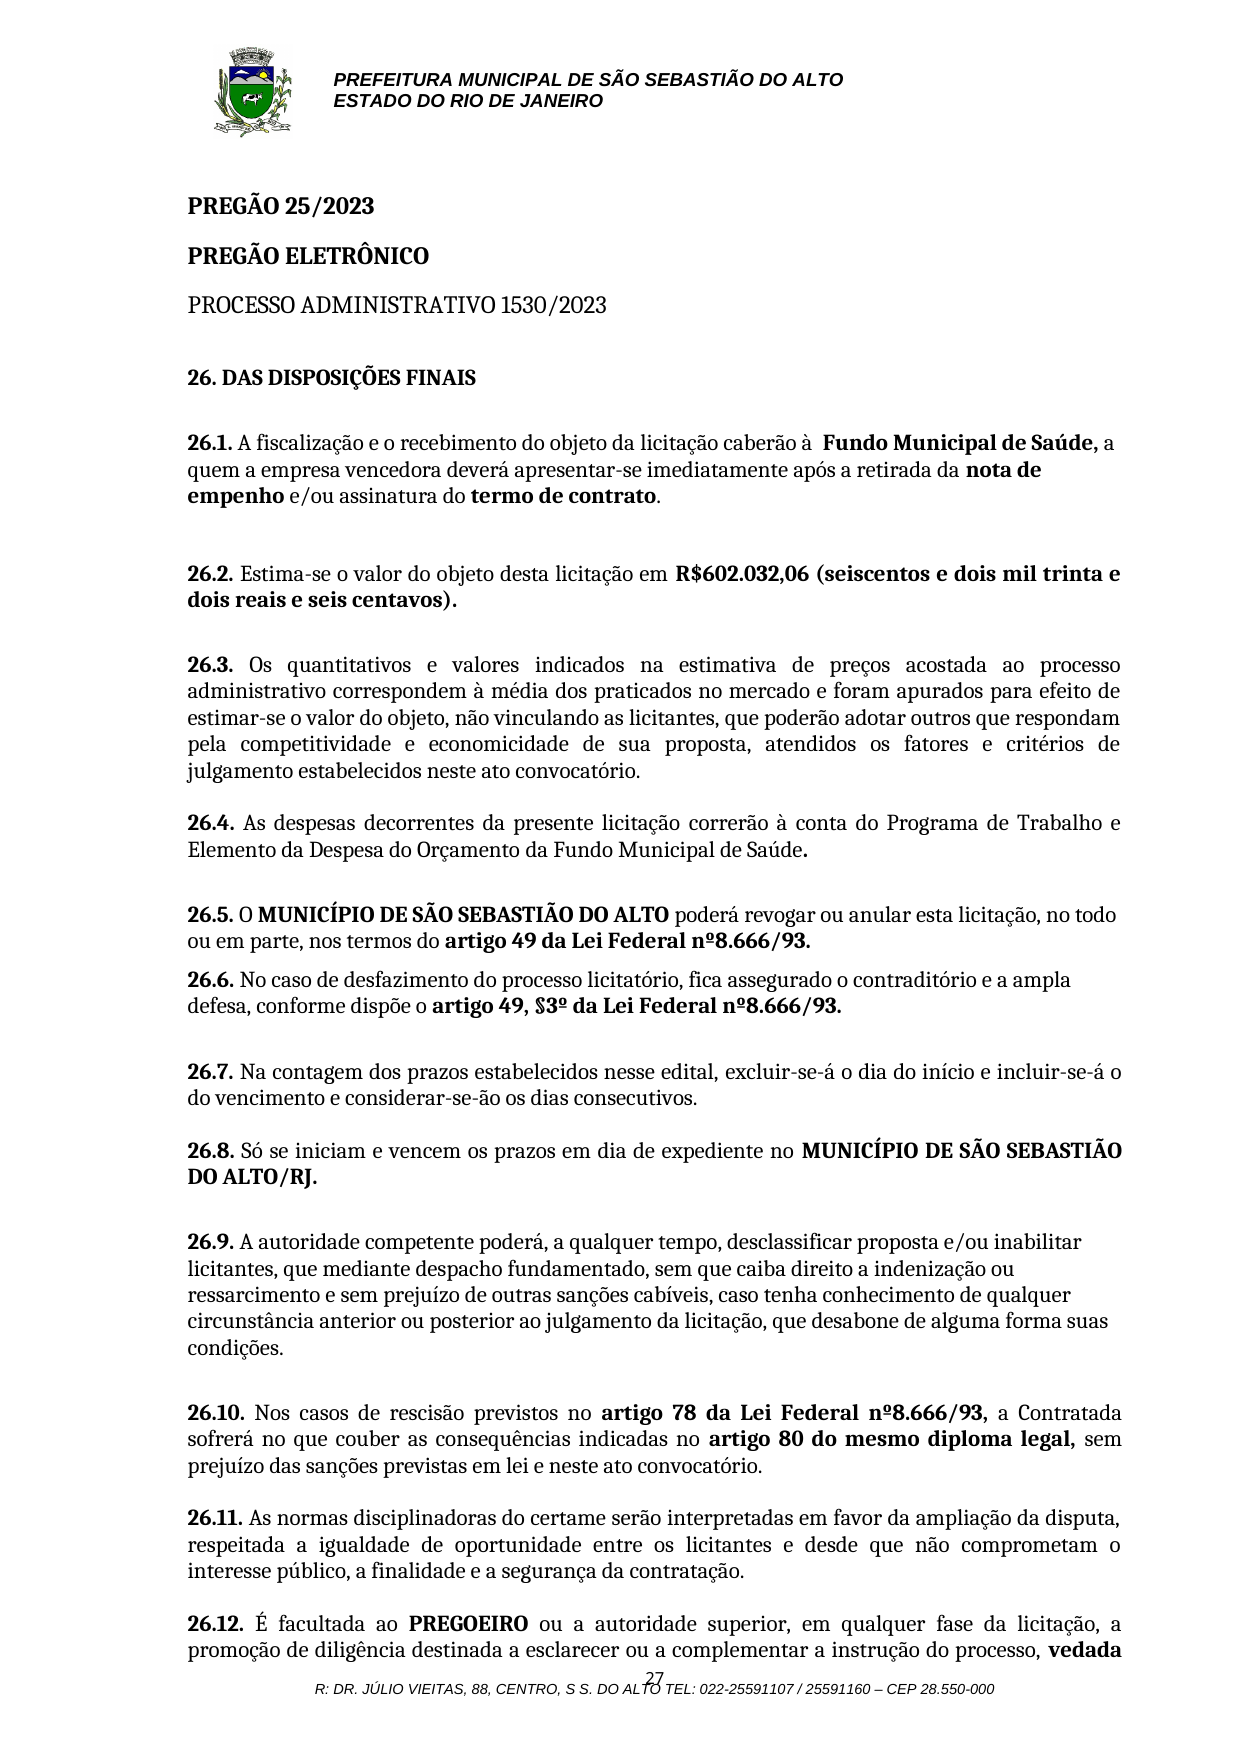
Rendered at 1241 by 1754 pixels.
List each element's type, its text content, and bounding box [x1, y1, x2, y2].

text 26.9. A autoridade competente poderá, a qualquer tempo, desclassificar proposta e/ou inabilitar licitantes, que mediante despacho fundamentado, sem que caiba direito a indenização ou ressarcimento e sem prejuízo de outras sanções cabíveis, caso tenha conhecimento de qualquer circunstância anterior ou posterior ao julgamento da licitação, que desabone de alguma forma suas condições. [187, 1229, 1122, 1361]
text 26.8. Só se iniciam e vencem os prazos em dia de expediente no MUNICÍPIO DE SÃO SEBASTIÃO DO ALTO/RJ. [187, 1137, 1122, 1190]
picture [213, 44, 293, 139]
text 26.6. No caso de desfazimento do processo licitatório, fica assegurado o contraditório e a ampla defesa, conforme dispõe o artigo 49, §3º da Lei Federal nº8.666/93. [187, 967, 1122, 1019]
text 26.5. O MUNICÍPIO DE SÃO SEBASTIÃO DO ALTO poderá revogar ou anular esta licitação, no todo ou em parte, nos termos do artigo 49 da Lei Federal nº8.666/93. [187, 902, 1122, 954]
text 26.7. Na contagem dos prazos estabelecidos nesse edital, excluir-se-á o dia do início e incluir-se-á o do vencimento e considerar-se-ão os dias consecutivos. [187, 1058, 1122, 1111]
text 26.11. As normas disciplinadoras do certame serão interpretadas em favor da ampliação da disputa, respeitada a igualdade de oportunidade entre os licitantes e desde que não comprometam o interesse público, a finalidade e a segurança da contratação. [187, 1505, 1122, 1584]
text 26.10. Nos casos de rescisão previstos no artigo 78 da Lei Federal nº8.666/93, a Contratada sofrerá no que couber as consequências indicadas no artigo 80 do mesmo diploma legal, sem prejuízo das sanções previstas em lei e neste ato convocatório. [187, 1400, 1122, 1479]
text 26.2. Estima-se o valor do objeto desta licitação em R$602.032,06 (seiscentos e dois mil trinta e dois reais e seis centavos). [187, 560, 1122, 613]
text 26.4. As despesas decorrentes da presente licitação correrão à conta do Programa de Trabalho e Elemento da Despesa do Orçamento da Fundo Municipal de Saúde. [187, 810, 1122, 863]
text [187, 1611, 1122, 1663]
text 26.1. A fiscalização e o recebimento do objeto da licitação caberão à Fundo Municipal de Saúde, a quem a empresa vencedora deverá apresentar-se imediatamente após a retirada da nota de empenho e/ou assinatura do termo de contrato. [187, 430, 1122, 509]
text 26. DAS DISPOSIÇÕES FINAIS [187, 365, 1122, 391]
text 26.3. Os quantitativos e valores indicados na estimativa de preços acostada ao processo administrativo correspondem à média dos praticados no mercado e foram apurados para efeito de estimar-se o valor do objeto, não vinculando as licitantes, que poderão adotar outros que respondam pela competitividade e economicidade de sua proposta, atendidos os fatores e critérios de julgamento estabelecidos neste ato convocatório. [187, 652, 1122, 784]
